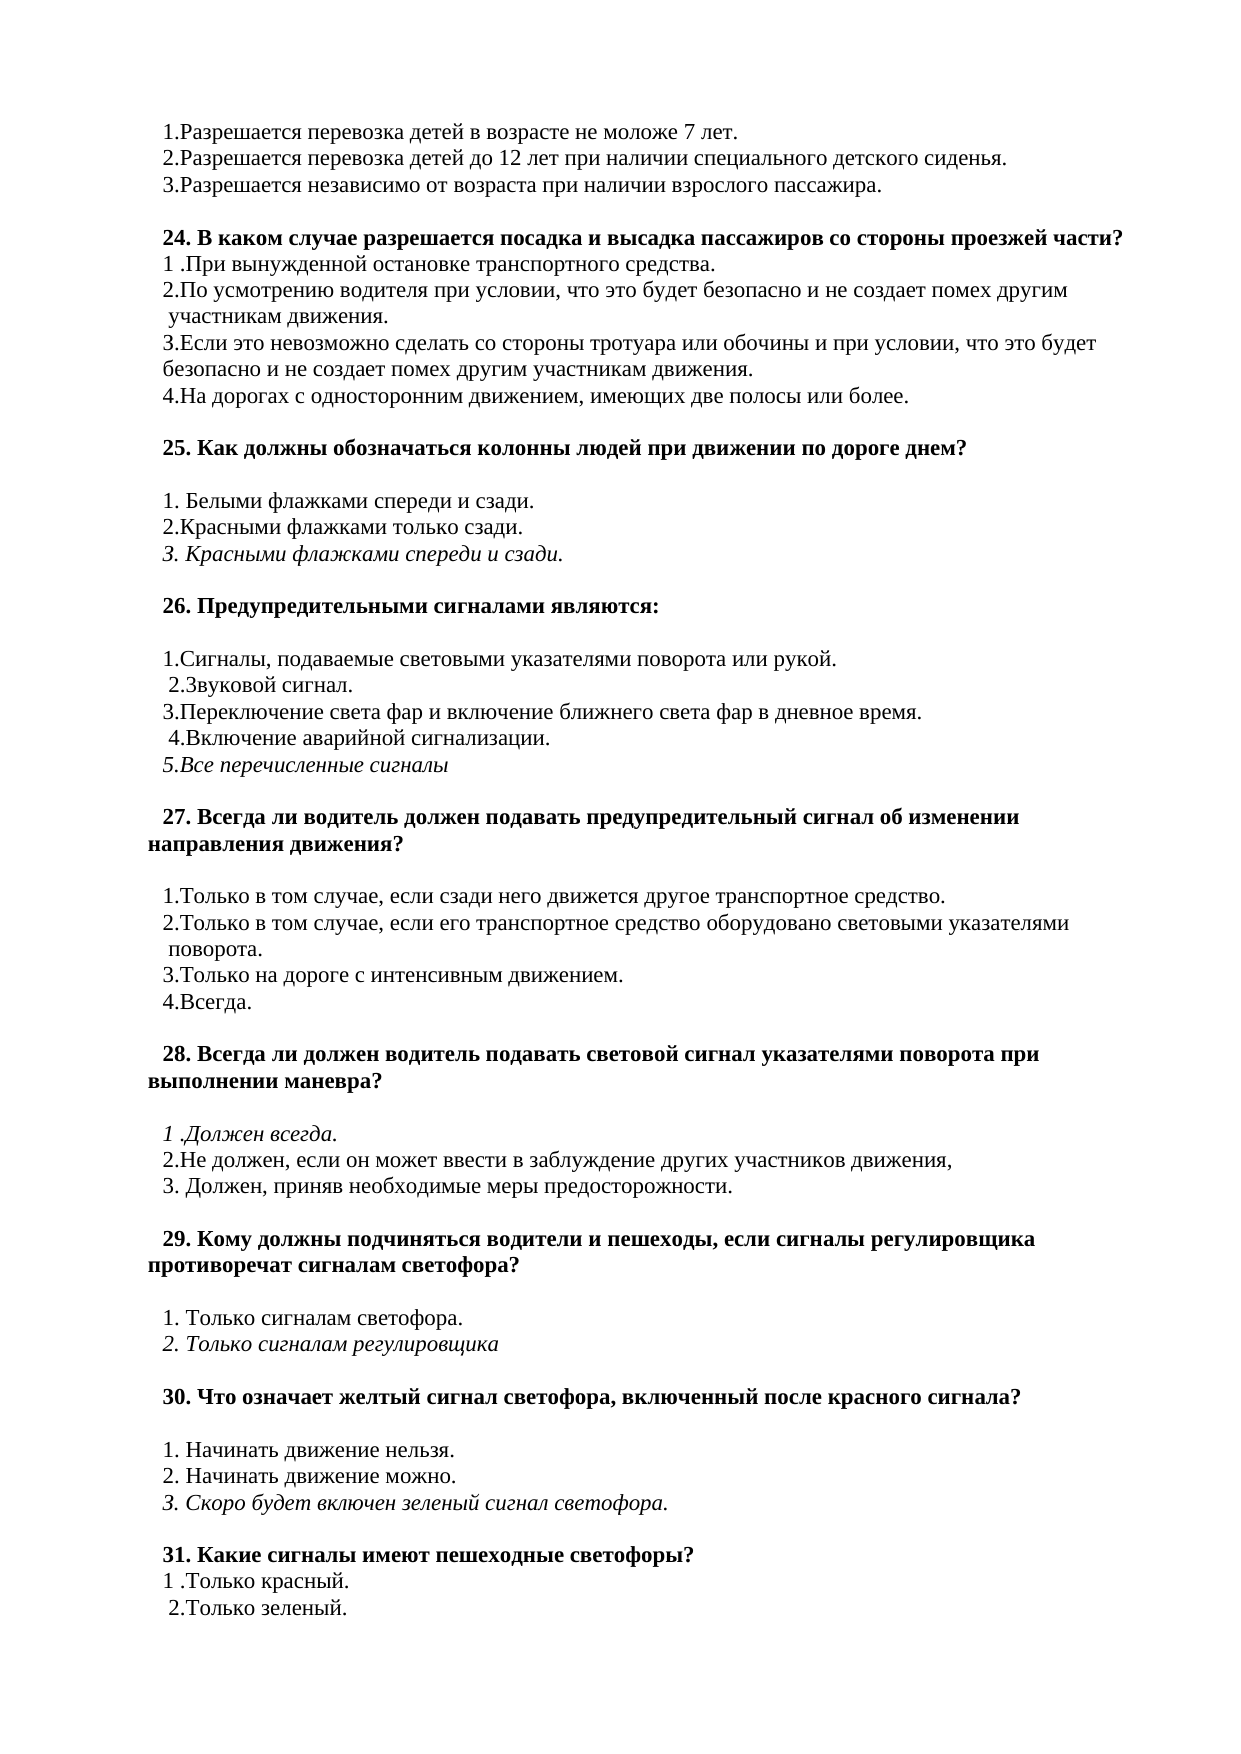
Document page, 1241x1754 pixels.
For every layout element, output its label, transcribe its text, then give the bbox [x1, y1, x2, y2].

text 2.3вуковой сигнал. [148, 672, 1152, 698]
text 26. Предупредительными сигналами являются: [148, 592, 1152, 619]
text 2. Начинать движение можно. [148, 1462, 1152, 1488]
text 3.Только на дороге с интенсивным движением. [148, 961, 1152, 988]
text 31. Какие сигналы имеют пешеходные светофоры? [148, 1541, 1152, 1568]
text 4.На дорогах с односторонним движением, имеющих две полосы или более. [148, 382, 1152, 408]
text 2. Только сигналам регулировщика [148, 1330, 1152, 1357]
text 1.Разрешается перевозка детей в возрасте не моложе 7 лет. [148, 118, 1152, 144]
text 4.Включение аварийной сигнализации. [148, 724, 1152, 751]
text 3. Должен, приняв необходимые меры предосторожности. [148, 1172, 1152, 1199]
text 2.По усмотрению водителя при условии, что это будет безопасно и не создает помех другим [148, 276, 1152, 303]
text 5.Все перечисленные сигналы [148, 751, 1152, 777]
text 1. Только сигналам светофора. [148, 1304, 1152, 1330]
text безопасно и не создает помех другим участникам движения. [148, 355, 1152, 382]
text 3.Переключение света фар и включение ближнего света фар в дневное время. [148, 698, 1152, 724]
text З. Красными флажками спереди и сзади. [148, 540, 1152, 566]
text 1 .Должен всегда. [148, 1119, 1152, 1146]
text 1.Только в том случае, если сзади него движется другое транспортное средство. [148, 882, 1152, 909]
text 2.Не должен, если он может ввести в заблуждение других участников движения, [148, 1146, 1152, 1172]
text З.Если это невозможно сделать со стороны тротуара или обочины и при условии, что это будет [148, 329, 1152, 355]
text 30. Что означает желтый сигнал светофора, включенный после красного сигнала? [148, 1383, 1152, 1409]
text 25. Как должны обозначаться колонны людей при движении по дороге днем? [148, 434, 1152, 461]
text 27. Всегда ли водитель должен подавать предупредительный сигнал об изменении направления движения? [148, 803, 1152, 856]
text 1 .При вынужденной остановке транспортного средства. [148, 250, 1152, 276]
text З. Скоро будет включен зеленый сигнал светофора. [148, 1488, 1152, 1515]
text 2.Только зеленый. [148, 1594, 1152, 1620]
text 1.Сигналы, подаваемые световыми указателями поворота или рукой. [148, 645, 1152, 672]
text 1. Белыми флажками спереди и сзади. [148, 487, 1152, 513]
text 3.Разрешается независимо от возраста при наличии взрослого пассажира. [148, 171, 1152, 197]
text 1. Начинать движение нельзя. [148, 1436, 1152, 1462]
text 24. В каком случае разрешается посадка и высадка пассажиров со стороны проезжей части? [148, 223, 1152, 250]
text 2.Красными флажками только сзади. [148, 513, 1152, 540]
text 1 .Только красный. [148, 1568, 1152, 1594]
text участникам движения. [148, 303, 1152, 329]
text 2.Только в том случае, если его транспортное средство оборудовано световыми указателями [148, 909, 1152, 935]
text 29. Кому должны подчиняться водители и пешеходы, если сигналы регулировщика противоречат сигналам светофора? [148, 1225, 1152, 1278]
text 2.Разрешается перевозка детей до 12 лет при наличии специального детского сиденья. [148, 144, 1152, 171]
text поворота. [148, 935, 1152, 961]
text 4.Всегда. [148, 988, 1152, 1014]
text 28. Всегда ли должен водитель подавать световой сигнал указателями поворота при выполнении маневра? [148, 1041, 1152, 1093]
